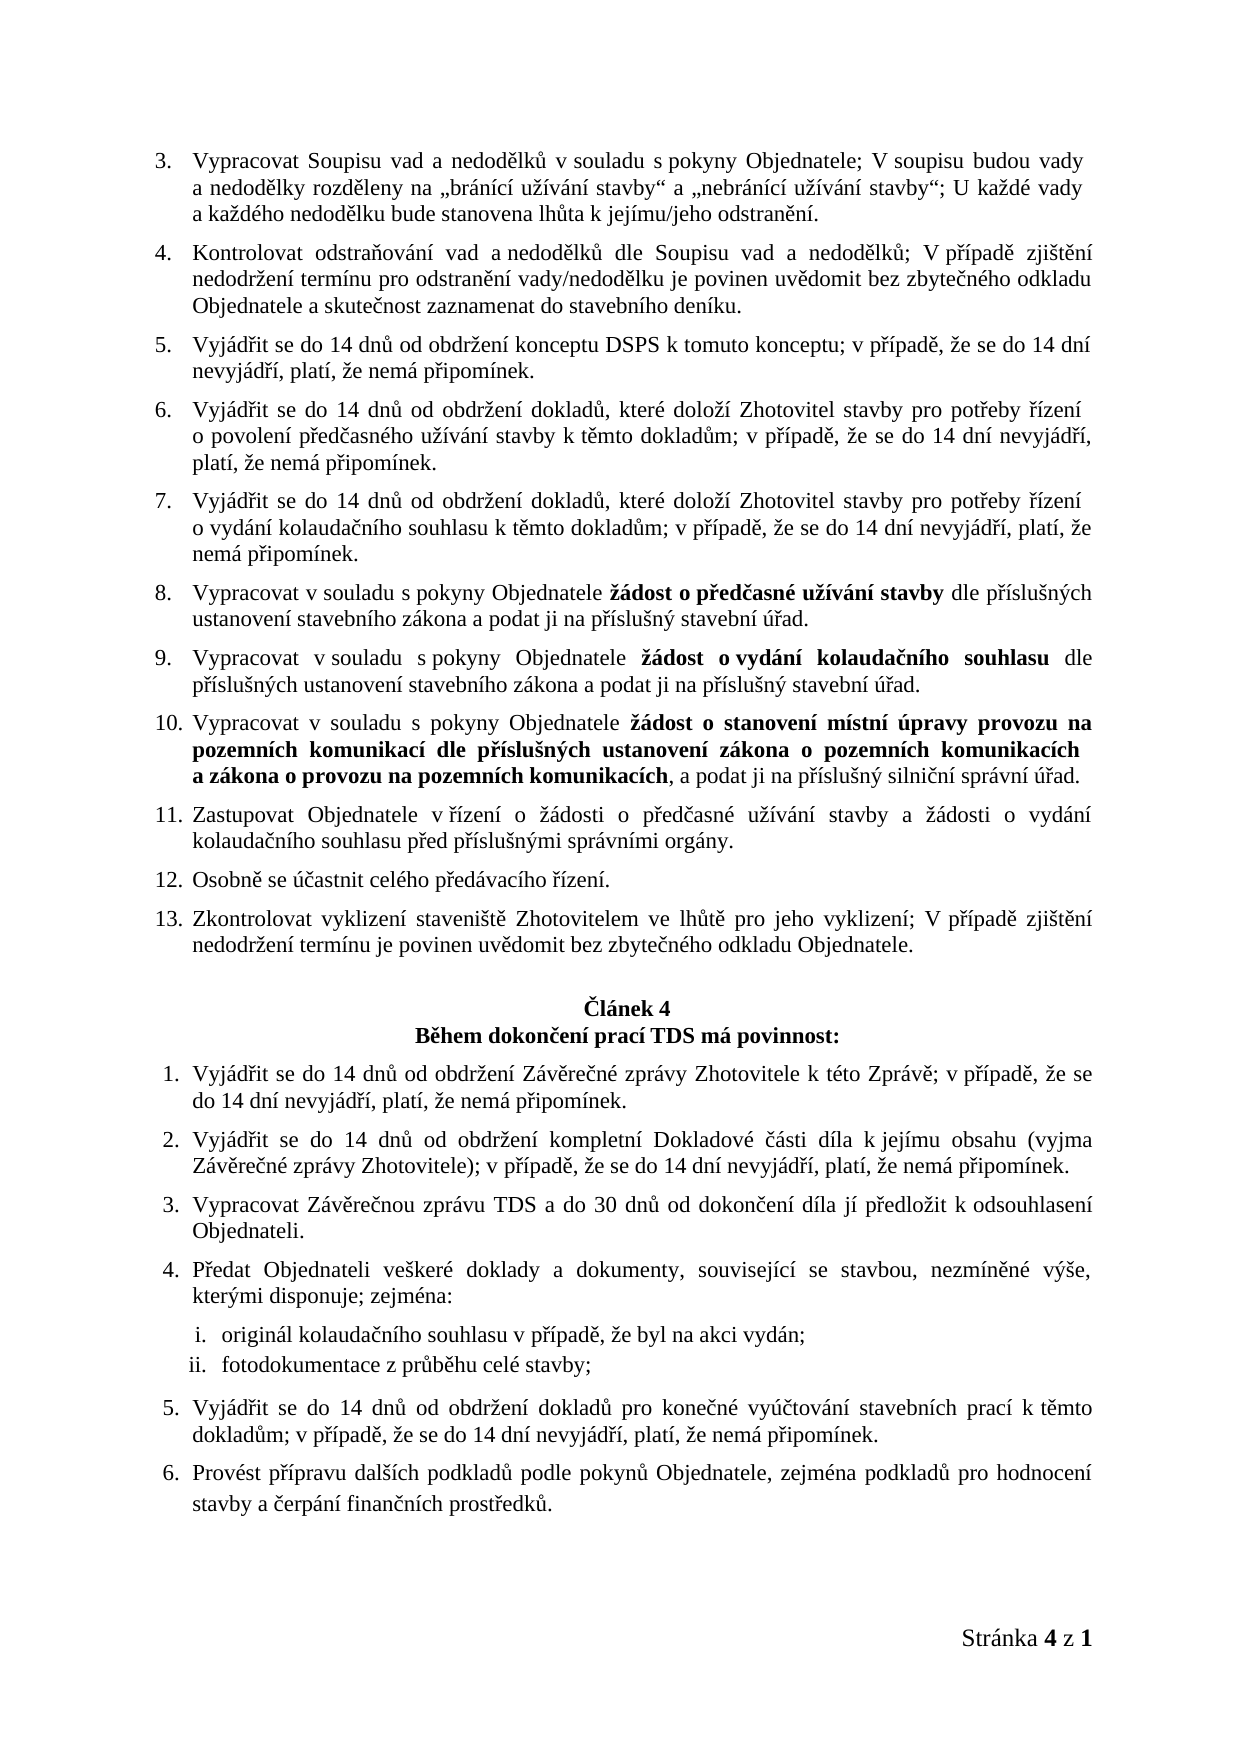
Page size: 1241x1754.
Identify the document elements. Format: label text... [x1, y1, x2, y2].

list Kontrolovat odstraňování vad a nedodělků dle Soupisu vad a nedodělků; V případě zjištění nedodržení termínu pro odstranění vady/nedodělku je povinen uvědomit bez zbytečného odkladu Objednatele a skutečnost zaznamenat do stavebního deníku. [154, 239, 1093, 318]
list Vypracovat Soupisu vad a nedodělků v souladu s pokyny Objednatele; V soupisu budou vady a nedodělky rozděleny na „bránící užívání stavby“ a „nebránící užívání stavby“; U každé vady a každého nedodělku bude stanovena lhůta k jejímu/jeho odstranění. [154, 148, 1093, 227]
list Předat Objednateli veškeré doklady a dokumenty, související se stavbou, nezmíněné výše, kterými disponuje; zejména: [162, 1256, 1093, 1309]
list fotodokumentace z průběhu celé stavby; [207, 1352, 1093, 1378]
list Osobně se účastnit celého předávacího řízení. [154, 866, 1093, 893]
list Vypracovat v souladu s pokyny Objednatele žádost o vydání kolaudačního souhlasu dle příslušných ustanovení stavebního zákona a podat ji na příslušný stavební úřad. [154, 644, 1093, 697]
list originál kolaudačního souhlasu v případě, že byl na akci vydán; [207, 1321, 1093, 1348]
list Vyjádřit se do 14 dnů od obdržení Závěrečné zprávy Zhotovitele k této Zprávě; v případě, že se do 14 dní nevyjádří, platí, že nemá připomínek. [162, 1061, 1093, 1113]
subtitle Během dokončení prací TDS má povinnost: [162, 995, 1093, 1048]
list Vyjádřit se do 14 dnů od obdržení dokladů, které doloží Zhotovitel stavby pro potřeby řízení o vydání kolaudačního souhlasu k těmto dokladům; v případě, že se do 14 dní nevyjádří, platí, že nemá připomínek. [154, 487, 1093, 567]
list Vypracovat v souladu s pokyny Objednatele žádost o předčasné užívání stavby dle příslušných ustanovení stavebního zákona a podat ji na příslušný stavební úřad. [154, 579, 1093, 632]
list Zkontrolovat vyklizení staveniště Zhotovitelem ve lhůtě pro jeho vyklizení; V případě zjištění nedodržení termínu je povinen uvědomit bez zbytečného odkladu Objednatele. [154, 905, 1093, 958]
list Vyjádřit se do 14 dnů od obdržení kompletní Dokladové části díla k jejímu obsahu (vyjma Závěrečné zprávy Zhotovitele); v případě, že se do 14 dní nevyjádří, platí, že nemá připomínek. [162, 1126, 1093, 1178]
list Vyjádřit se do 14 dnů od obdržení konceptu DSPS k tomuto konceptu; v případě, že se do 14 dní nevyjádří, platí, že nemá připomínek. [154, 331, 1093, 383]
list Vypracovat v souladu s pokyny Objednatele žádost o stanovení místní úpravy provozu na pozemních komunikací dle příslušných ustanovení zákona o pozemních komunikacích a zákona o provozu na pozemních komunikacích, a podat ji na příslušný silniční správní úřad. [154, 709, 1093, 788]
list Vyjádřit se do 14 dnů od obdržení dokladů pro konečné vyúčtování stavebních prací k těmto dokladům; v případě, že se do 14 dní nevyjádří, platí, že nemá připomínek. [162, 1394, 1093, 1447]
list Vyjádřit se do 14 dnů od obdržení dokladů, které doloží Zhotovitel stavby pro potřeby řízení o povolení předčasného užívání stavby k těmto dokladům; v případě, že se do 14 dní nevyjádří, platí, že nemá připomínek. [154, 396, 1093, 475]
list Provést přípravu dalších podkladů podle pokynů Objednatele, zejména podkladů pro hodnocení stavby a čerpání finančních prostředků. [162, 1459, 1093, 1516]
list Zastupovat Objednatele v řízení o žádosti o předčasné užívání stavby a žádosti o vydání kolaudačního souhlasu před příslušnými správními orgány. [154, 801, 1093, 854]
list Vypracovat Závěrečnou zprávu TDS a do 30 dnů od dokončení díla jí předložit k odsouhlasení Objednateli. [162, 1191, 1093, 1244]
